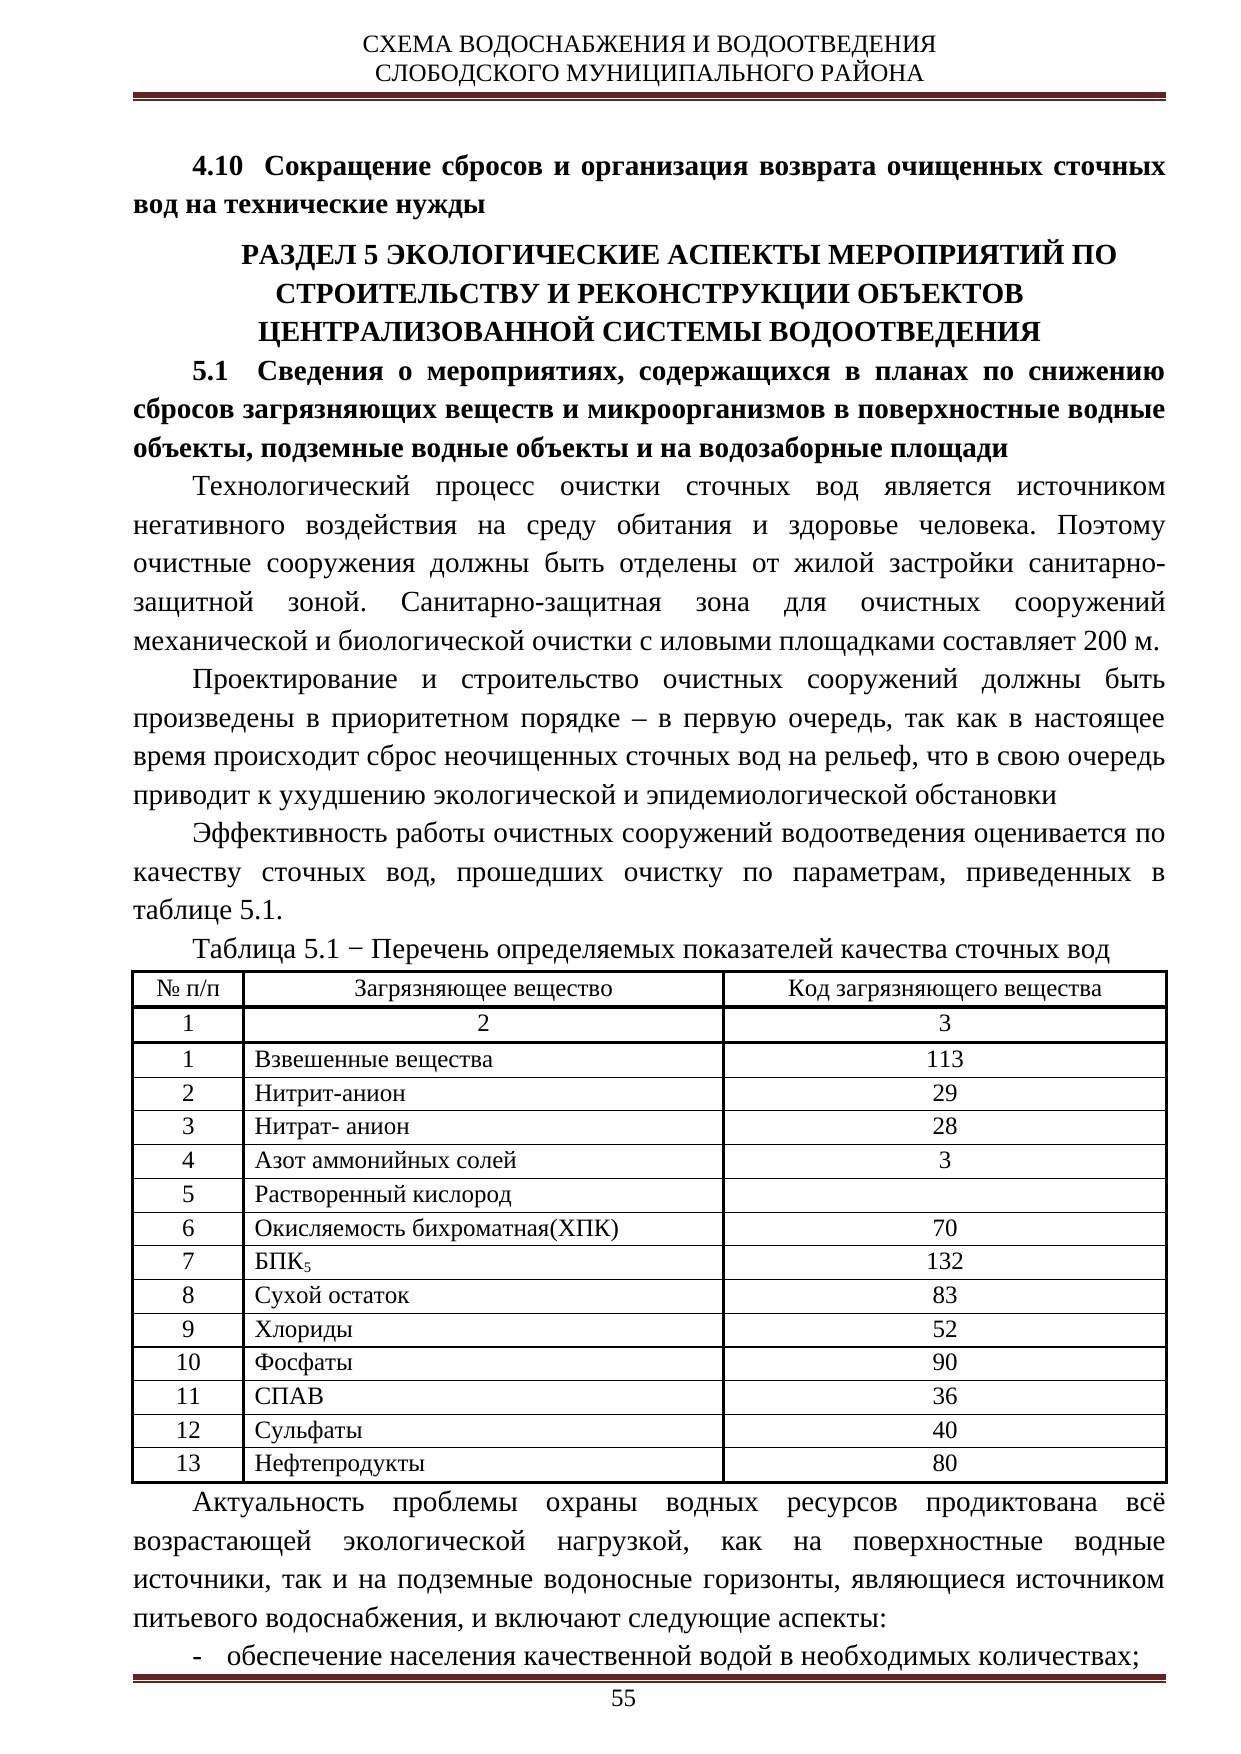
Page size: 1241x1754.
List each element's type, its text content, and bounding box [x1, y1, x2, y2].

table_cell 10 [134, 1348, 242, 1380]
table_cell Фосфаты [245, 1348, 722, 1380]
table_cell 13 [134, 1448, 242, 1481]
table_cell 3 [134, 1111, 242, 1144]
table_cell 5 [134, 1179, 242, 1212]
table_cell Нитрат- анион [245, 1111, 722, 1144]
table_cell Окисляемость бихроматная(ХПК) [245, 1213, 722, 1245]
table_cell 52 [725, 1314, 1165, 1346]
table_cell Азот аммонийных солей [245, 1145, 722, 1178]
table_cell 80 [725, 1448, 1165, 1481]
table_cell 7 [134, 1246, 242, 1279]
subtitle 5.1 Сведения о мероприятиях, содержащихся в планах по снижению сбросов загрязняющих веществ и микроорганизмов в поверхностные водные объекты, подземные водные объекты и на водозаборные площади [133, 353, 1166, 463]
table_cell Хлориды [245, 1314, 722, 1346]
subtitle РАЗДЕЛ 5 ЭКОЛОГИЧЕСКИЕ АСПЕКТЫ МЕРОПРИЯТИЙ ПО СТРОИТЕЛЬСТВУ И РЕКОНСТРУКЦИИ ОБЪЕКТОВ ЦЕНТРАЛИЗОВАННОЙ СИСТЕМЫ ВОДООТВЕДЕНИЯ [133, 237, 1166, 348]
text Актуальность проблемы охраны водных ресурсов продиктована всё возрастающей экологической нагрузкой, как на поверхностные водные источники, так и на подземные водоносные горизонты, являющиеся источником питьевого водоснабжения, и включают следующие аспекты: [133, 1484, 1166, 1633]
table_cell 8 [134, 1280, 242, 1313]
list обеспечение населения качественной водой в необходимых количествах; [133, 1638, 1166, 1672]
table_cell 1 [134, 1009, 242, 1041]
table_cell 28 [725, 1111, 1165, 1144]
table_cell СПАВ [245, 1381, 722, 1414]
text Эффективность работы очистных сооружений водоотведения оценивается по качеству сточных вод, прошедших очистку по параметрам, приведенных в таблице 5.1. [133, 815, 1166, 926]
table_cell 83 [725, 1280, 1165, 1313]
text Проектирование и строительство очистных сооружений должны быть произведены в приоритетном порядке – в первую очередь, так как в настоящее время происходит сброс неочищенных сточных вод на рельеф, что в свою очередь приводит к ухудшению экологической и эпидемиологической обстановки [133, 661, 1166, 810]
table_cell 11 [134, 1381, 242, 1414]
table_cell 12 [134, 1415, 242, 1447]
table_cell 2 [134, 1078, 242, 1110]
table_cell Сухой остаток [245, 1280, 722, 1313]
table_cell 3 [725, 1009, 1165, 1041]
text Технологический процесс очистки сточных вод является источником негативного воздействия на среду обитания и здоровье человека. Поэтому очистные сооружения должны быть отделены от жилой застройки санитарно-защитной зоной. Санитарно-защитная зона для очистных сооружений механической и биологической очистки с иловыми площадками составляет . [133, 468, 1166, 656]
table_cell Нефтепродукты [245, 1448, 722, 1481]
table_cell Сульфаты [245, 1415, 722, 1447]
text Таблица 5.1 − Перечень определяемых показателей качества сточных вод [133, 931, 1166, 964]
table_cell 113 [725, 1044, 1165, 1077]
table_cell 9 [134, 1314, 242, 1346]
table_cell 132 [725, 1246, 1165, 1279]
table_cell 36 [725, 1381, 1165, 1414]
table_cell Взвешенные вещества [245, 1044, 722, 1077]
table_cell 2 [245, 1009, 722, 1041]
table_cell Растворенный кислород [245, 1179, 722, 1212]
table_cell БПК5 [245, 1246, 722, 1279]
table_header Загрязняющее вещество [245, 973, 722, 1005]
subtitle 4.10 Сокращение сбросов и организация возврата очищенных сточных вод на технические нужды [133, 148, 1166, 220]
table_cell 90 [725, 1348, 1165, 1380]
table_cell 29 [725, 1078, 1165, 1110]
table_cell 6 [134, 1213, 242, 1245]
table_header Код загрязняющего вещества [725, 973, 1165, 1005]
table_cell 4 [134, 1145, 242, 1178]
table_cell 3 [725, 1145, 1165, 1178]
table_cell [725, 1179, 1165, 1212]
table_cell 70 [725, 1213, 1165, 1245]
table_cell 1 [134, 1044, 242, 1077]
table_cell Нитрит-анион [245, 1078, 722, 1110]
table_header № п/п [134, 973, 242, 1005]
table_cell 40 [725, 1415, 1165, 1447]
